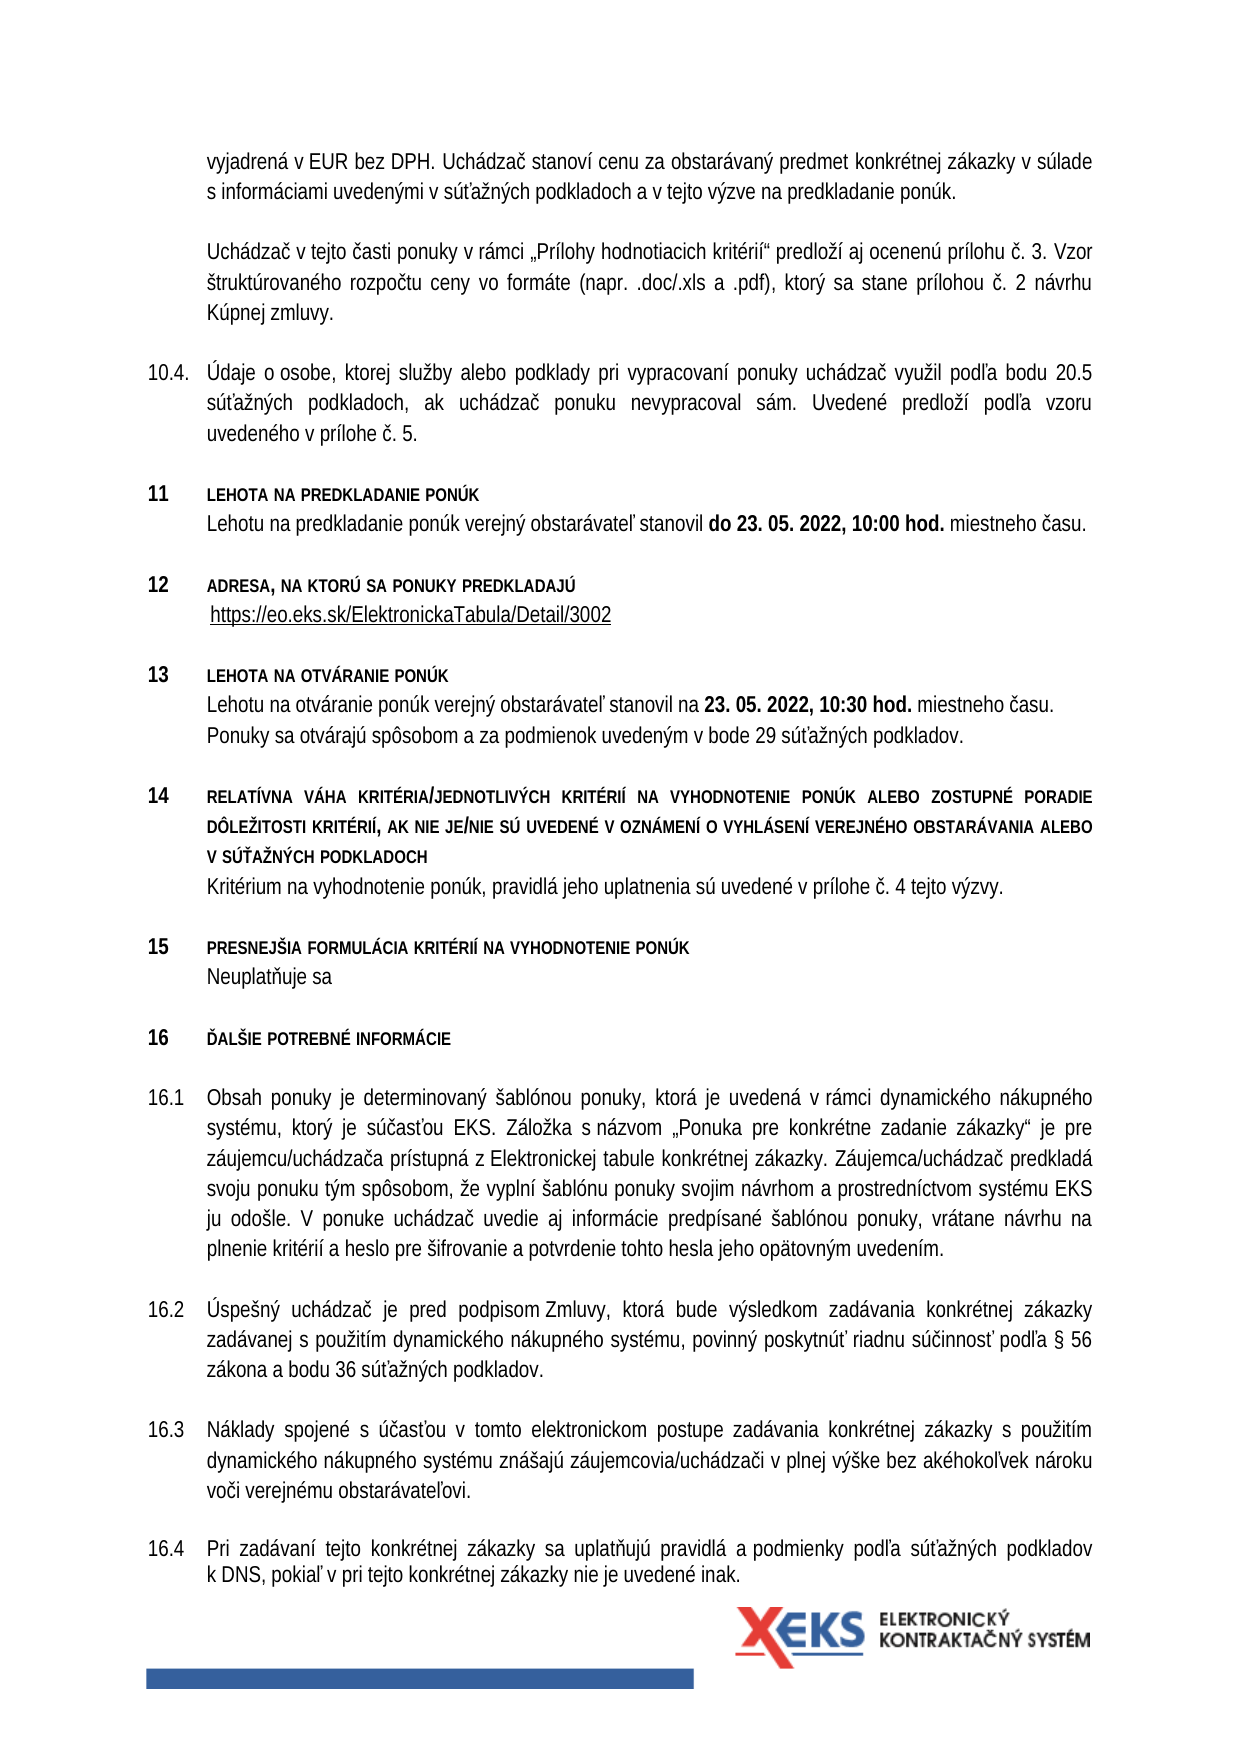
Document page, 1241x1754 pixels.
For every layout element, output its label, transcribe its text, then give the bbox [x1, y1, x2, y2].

text Neuplatňuje sa [207, 963, 1093, 990]
list Úspešný uchádzač je pred podpisom Zmluvy, ktorá bude výsledkom zadávania konkrétnej zákazky zadávanej s použitím dynamického nákupného systému, povinný poskytnúť riadnu súčinnosť podľa § 56 zákona a bodu 36 súťažných podkladov. [148, 1296, 1093, 1382]
list relatívna váha kritéria/jednotlivých kritérií na vyhodnotenie ponúk alebo zostupné poradie dôležitosti kritérií, ak nie je/nie sú uvedené v oznámení o vyhlásení verejného obstarávania alebo v súťažných podkladoch [148, 782, 1093, 869]
text 10.4. Údaje o osobe, ktorej služby alebo podklady pri vypracovaní ponuky uchádzač využil podľa bodu 20.5 súťažných podkladoch, ak uchádzač ponuku nevypracoval sám. Uvedené predloží podľa vzoru uvedeného v prílohe č. 5. [148, 359, 1093, 446]
text Lehotu na predkladanie ponúk verejný obstarávateľ stanovil do 23. 05. 2022, 10:00 hod. miestneho času. [207, 510, 1093, 536]
list ďalšie potrebné informácie [148, 1024, 1093, 1050]
list lehota na otváranie ponúk [148, 661, 1093, 688]
text Lehotu na otváranie ponúk verejný obstarávateľ stanovil na 23. 05. 2022, 10:30 hod. miestneho času. [207, 691, 1093, 718]
list Ponuky sa otvárajú spôsobom a za podmienok uvedeným v bode 29 súťažných podkladov. [207, 722, 1093, 748]
list Náklady spojené s účasťou v tomto elektronickom postupe zadávania konkrétnej zákazky s použitím dynamického nákupného systému znášajú záujemcovia/uchádzači v plnej výške bez akéhokoľvek nároku voči verejnému obstarávateľovi. [148, 1416, 1093, 1503]
list presnejšia formulácia kritérií na vyhodnotenie ponúk [148, 933, 1093, 959]
text https://eo.eks.sk/ElektronickaTabula/Detail/3002 [148, 601, 1093, 627]
list Kritérium na vyhodnotenie ponúk, pravidlá jeho uplatnenia sú uvedené v prílohe č. 4 tejto výzvy. [207, 873, 1093, 899]
list lehota na predkladanie ponúk [148, 480, 1093, 506]
list Obsah ponuky je determinovaný šablónou ponuky, ktorá je uvedená v rámci dynamického nákupného systému, ktorý je súčasťou EKS. Záložka s názvom „Ponuka pre konkrétne zadanie zákazky“ je pre záujemcu/uchádzača prístupná z Elektronickej tabule konkrétnej zákazky. Záujemca/uchádzač predkladá svoju ponuku tým spôsobom, že vyplní šablónu ponuky svojim návrhom a prostredníctvom systému EKS ju odošle. V ponuke uchádzač uvedie aj informácie predpísané šablónou ponuky, vrátane návrhu na plnenie kritérií a heslo pre šifrovanie a potvrdenie tohto hesla jeho opätovným uvedením. [148, 1084, 1093, 1262]
list Pri zadávaní tejto konkrétnej zákazky sa uplatňujú pravidlá a podmienky podľa súťažných podkladov k DNS, pokiaľ v pri tejto konkrétnej zákazky nie je uvedené inak. [148, 1535, 1093, 1587]
picture [146, 1607, 1090, 1689]
list adresa, na ktorú sa ponuky predkladajú [148, 571, 1093, 597]
list Uchádzač v tejto časti ponuky v rámci „Prílohy hodnotiacich kritérií“ predloží aj ocenenú prílohu č. 3. Vzor štruktúrovaného rozpočtu ceny vo formáte (napr. .doc/.xls a .pdf), ktorý sa stane prílohou č. 2 návrhu Kúpnej zmluvy. [207, 238, 1093, 325]
